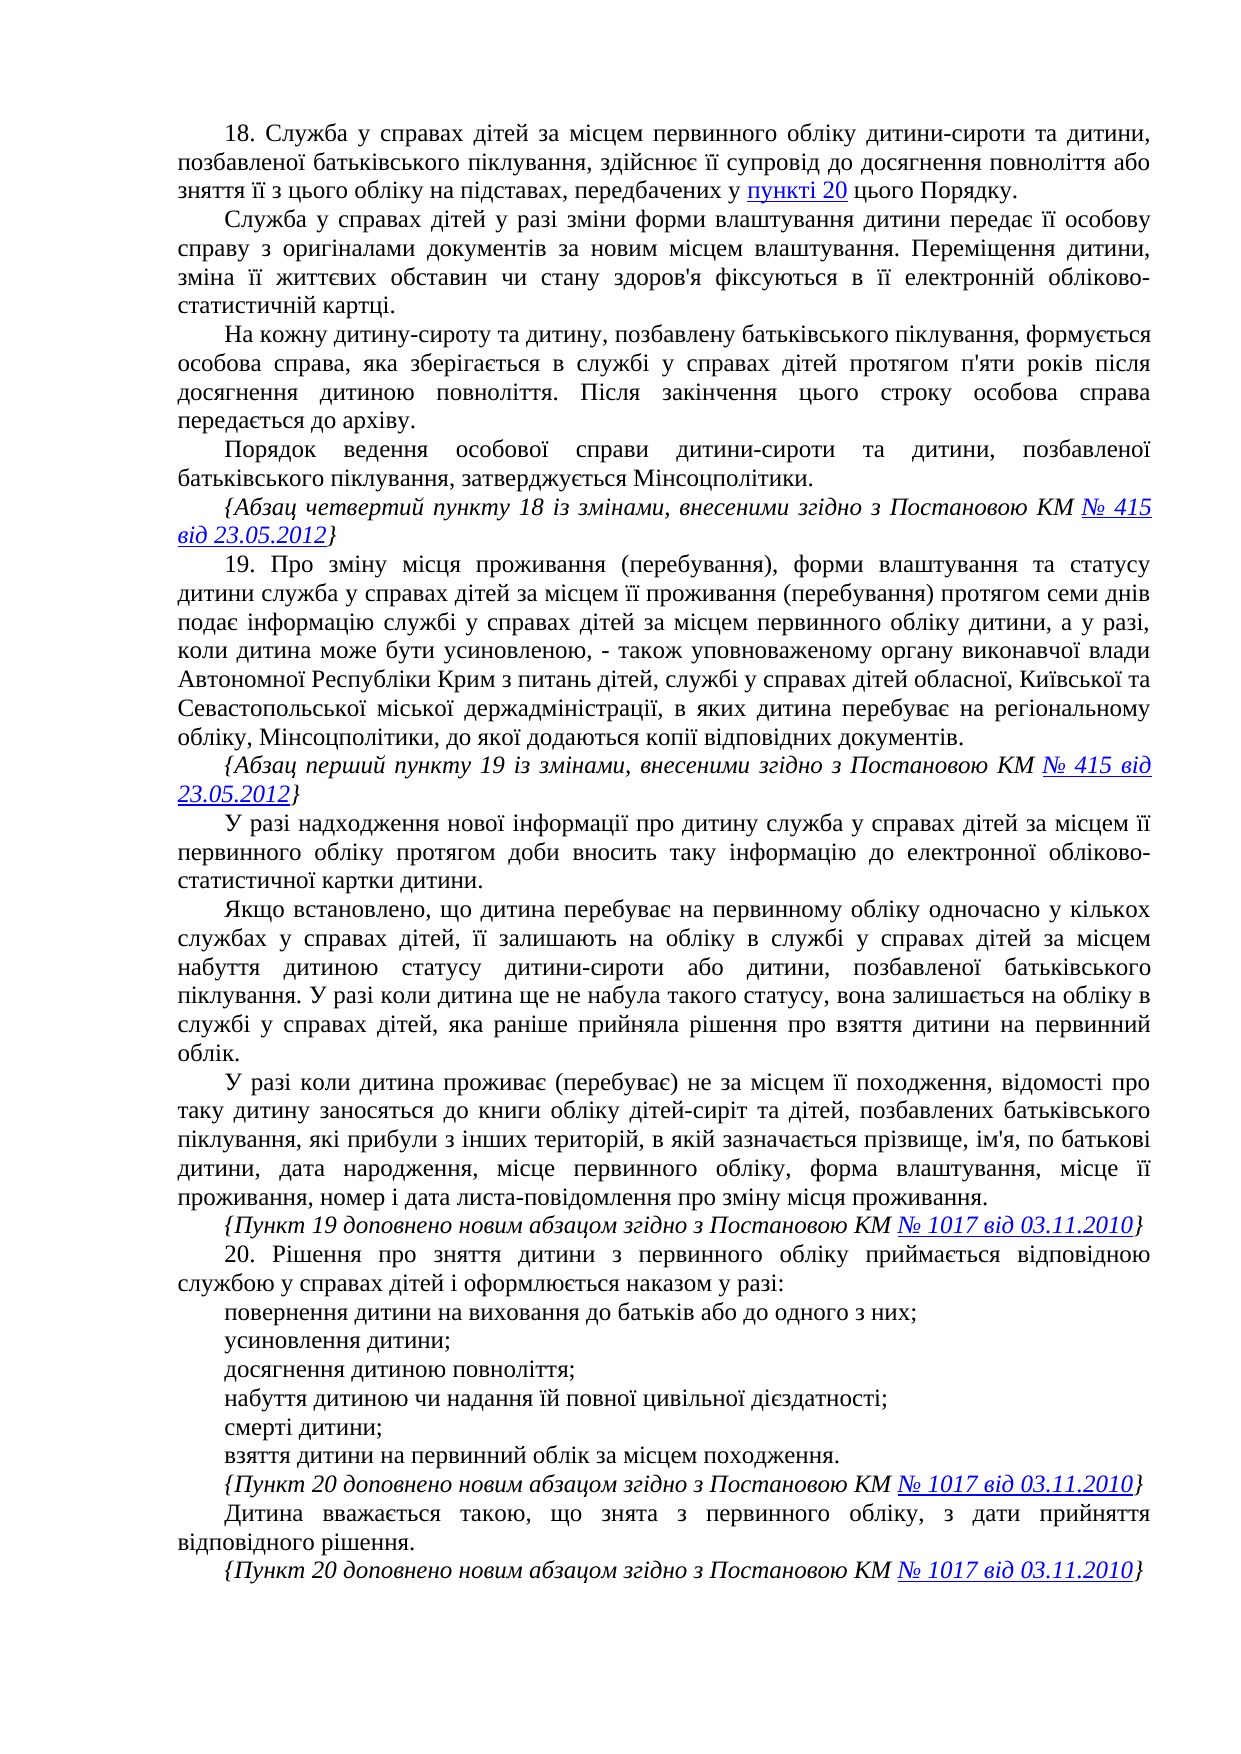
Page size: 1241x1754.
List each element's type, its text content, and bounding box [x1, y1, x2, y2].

text Якщо встановлено, що дитина перебуває на первинному обліку одночасно у кількох службах у справах дітей, її залишають на обліку в службі у справах дітей за місцем набуття дитиною статусу дитини-сироти або дитини, позбавленої батьківського піклування. У разі коли дитина ще не набула такого статусу, вона залишається на обліку в службі у справах дітей, яка раніше прийняла рішення про взяття дитини на первинний облік. [177, 894, 1152, 1067]
text 18. Служба у справах дітей за місцем первинного обліку дитини-сироти та дитини, позбавленої батьківського піклування, здійснює її супровід до досягнення повноліття або зняття її з цього обліку на підставах, передбачених у пункті 20 цього Порядку. [177, 118, 1152, 204]
text Порядок ведення особової справи дитини-сироти та дитини, позбавленої батьківського піклування, затверджується Мінсоцполітики. [177, 434, 1152, 492]
text На кожну дитину-сироту та дитину, позбавлену батьківського піклування, формується особова справа, яка зберігається в службі у справах дітей протягом п'яти років після досягнення дитиною повноліття. Після закінчення цього строку особова справа передається до архіву. [177, 319, 1152, 434]
text {Абзац четвертий пункту 18 із змінами, внесеними згідно з Постановою КМ № 415 від 23.05.2012} [177, 492, 1152, 549]
text У разі надходження нової інформації про дитину служба у справах дітей за місцем її первинного обліку протягом доби вносить таку інформацію до електронної обліково-статистичної картки дитини. [177, 808, 1152, 894]
text 19. Про зміну місця проживання (перебування), форми влаштування та статусу дитини служба у справах дітей за місцем її проживання (перебування) протягом семи днів подає інформацію службі у справах дітей за місцем первинного обліку дитини, а у разі, коли дитина може бути усиновленою, - також уповноваженому органу виконавчої влади Автономної Республіки Крим з питань дітей, службі у справах дітей обласної, Київської та Севастопольської міської держадміністрації, в яких дитина перебуває на регіональному обліку, Мінсоцполітики, до якої додаються копії відповідних документів. [177, 549, 1152, 751]
text {Пункт 20 доповнено новим абзацом згідно з Постановою КМ № 1017 від 03.11.2010} [177, 1469, 1152, 1498]
text {Пункт 19 доповнено новим абзацом згідно з Постановою КМ № 1017 від 03.11.2010} [177, 1211, 1152, 1239]
text досягнення дитиною повноліття; [177, 1354, 1152, 1383]
text 20. Рішення про зняття дитини з первинного обліку приймається відповідною службою у справах дітей і оформлюється наказом у разі: [177, 1239, 1152, 1297]
text Дитина вважається такою, що знята з первинного обліку, з дати прийняття відповідного рішення. [177, 1498, 1152, 1556]
text У разі коли дитина проживає (перебуває) не за місцем її походження, відомості про таку дитину заносяться до книги обліку дітей-сиріт та дітей, позбавлених батьківського піклування, які прибули з інших територій, в якій зазначається прізвище, ім'я, по батькові дитини, дата народження, місце первинного обліку, форма влаштування, місце її проживання, номер і дата листа-повідомлення про зміну місця проживання. [177, 1067, 1152, 1211]
text {Абзац перший пункту 19 із змінами, внесеними згідно з Постановою КМ № 415 від 23.05.2012} [177, 751, 1152, 808]
text усиновлення дитини; [177, 1326, 1152, 1354]
text Служба у справах дітей у разі зміни форми влаштування дитини передає її особову справу з оригіналами документів за новим місцем влаштування. Переміщення дитини, зміна її життєвих обставин чи стану здоров'я фіксуються в її електронній обліково-статистичній картці. [177, 204, 1152, 319]
text повернення дитини на виховання до батьків або до одного з них; [177, 1297, 1152, 1326]
text смерті дитини; [177, 1412, 1152, 1441]
text взяття дитини на первинний облік за місцем походження. [177, 1441, 1152, 1469]
text {Пункт 20 доповнено новим абзацом згідно з Постановою КМ № 1017 від 03.11.2010} [177, 1556, 1152, 1584]
text набуття дитиною чи надання їй повної цивільної дієздатності; [177, 1383, 1152, 1412]
